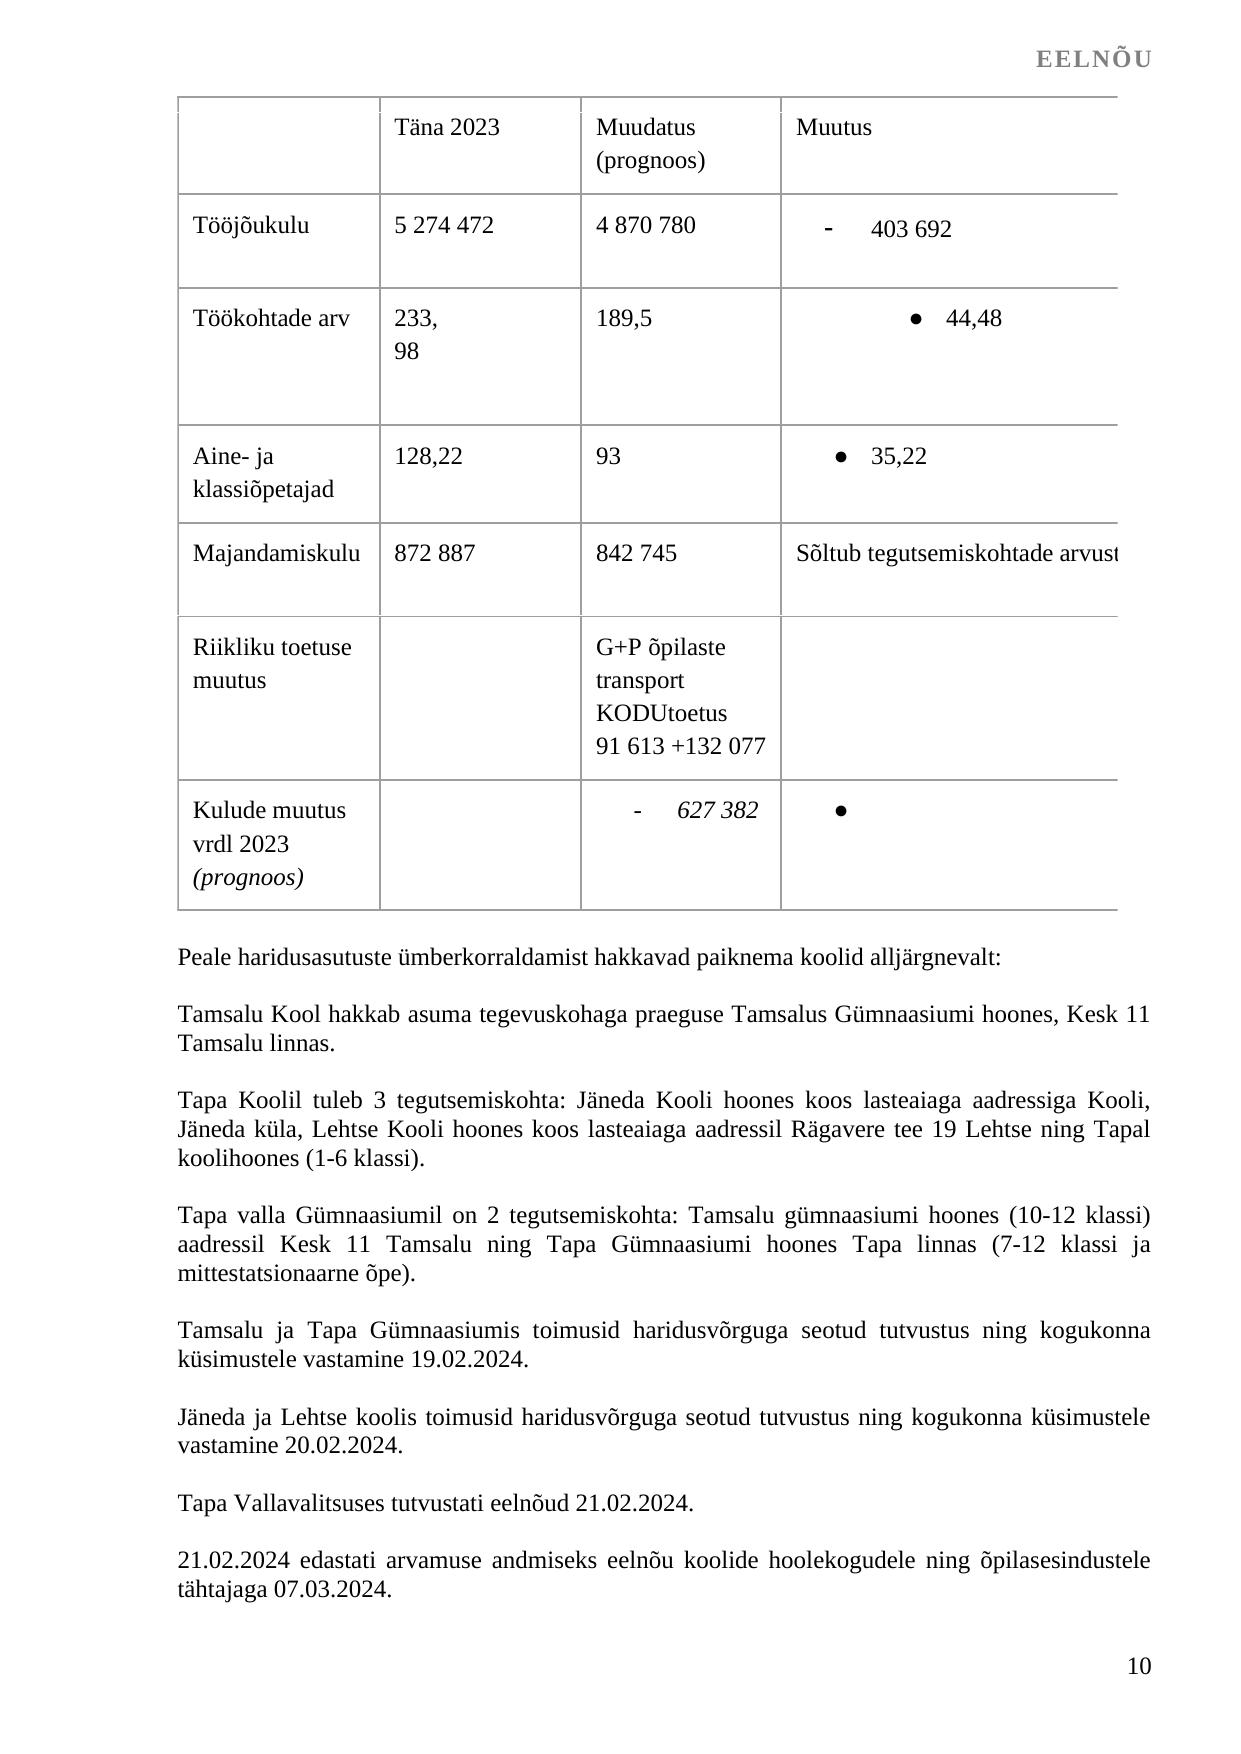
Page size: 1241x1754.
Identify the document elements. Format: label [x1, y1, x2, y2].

table_cell [166, 96, 1163, 1632]
